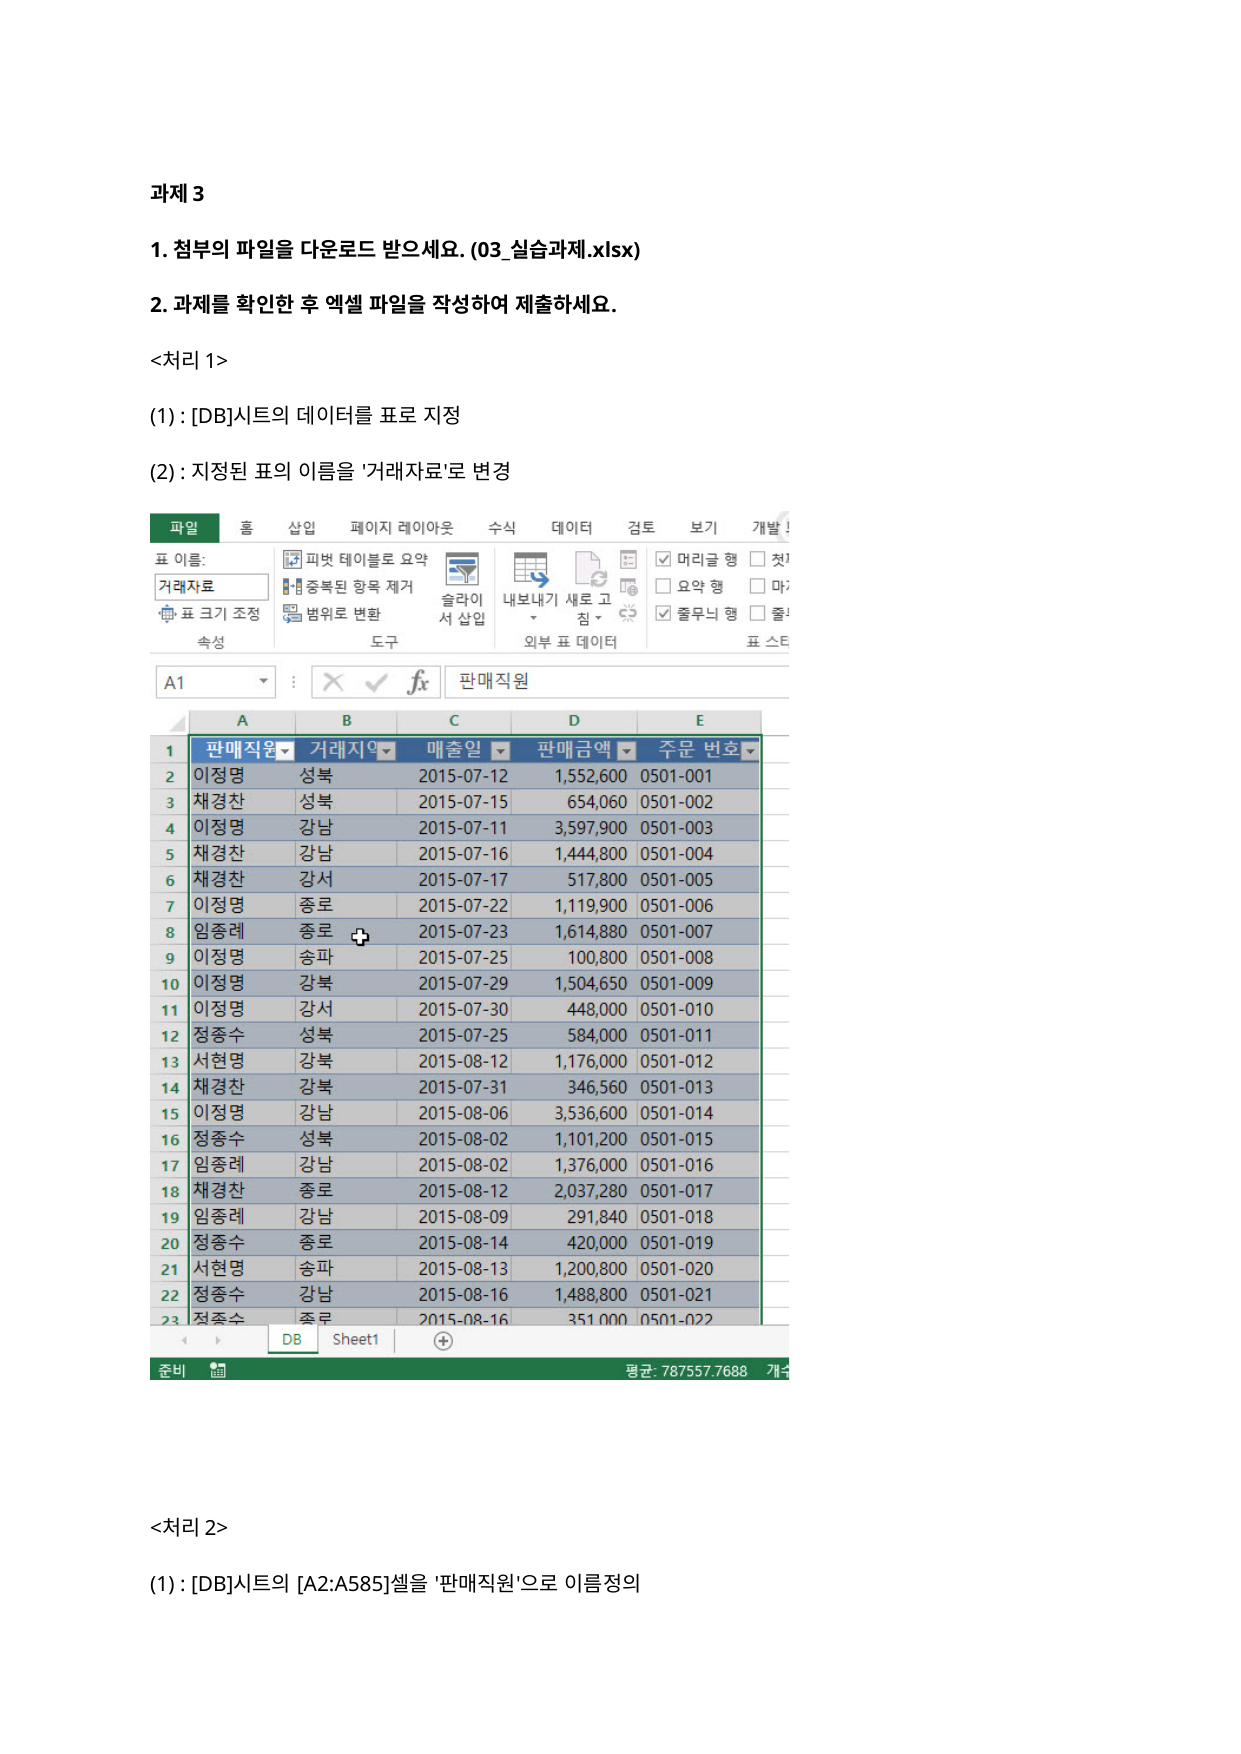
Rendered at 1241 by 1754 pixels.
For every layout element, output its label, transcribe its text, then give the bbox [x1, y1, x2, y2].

picture [150, 511, 790, 1380]
text <처리1> [150, 344, 1090, 374]
text 2. 과제를 확인한 후 엑셀 파일을 작성하여 제출하세요. [150, 288, 1090, 319]
text (2) : 지정된 표의 이름을 '거래자료'로 변경 [150, 455, 1090, 486]
text (1) : [DB]시트의 [A2:A585]셀을 '판매직원'으로 이름정의 [150, 1567, 1090, 1597]
text 과제3 [150, 177, 1090, 207]
text (1) : [DB]시트의 데이터를 표로 지정 [150, 400, 1090, 430]
text 1. 첨부의 파일을 다운로드 받으세요. (03_실습과제.xlsx) [150, 233, 1090, 263]
text <처리2> [150, 1511, 1090, 1542]
